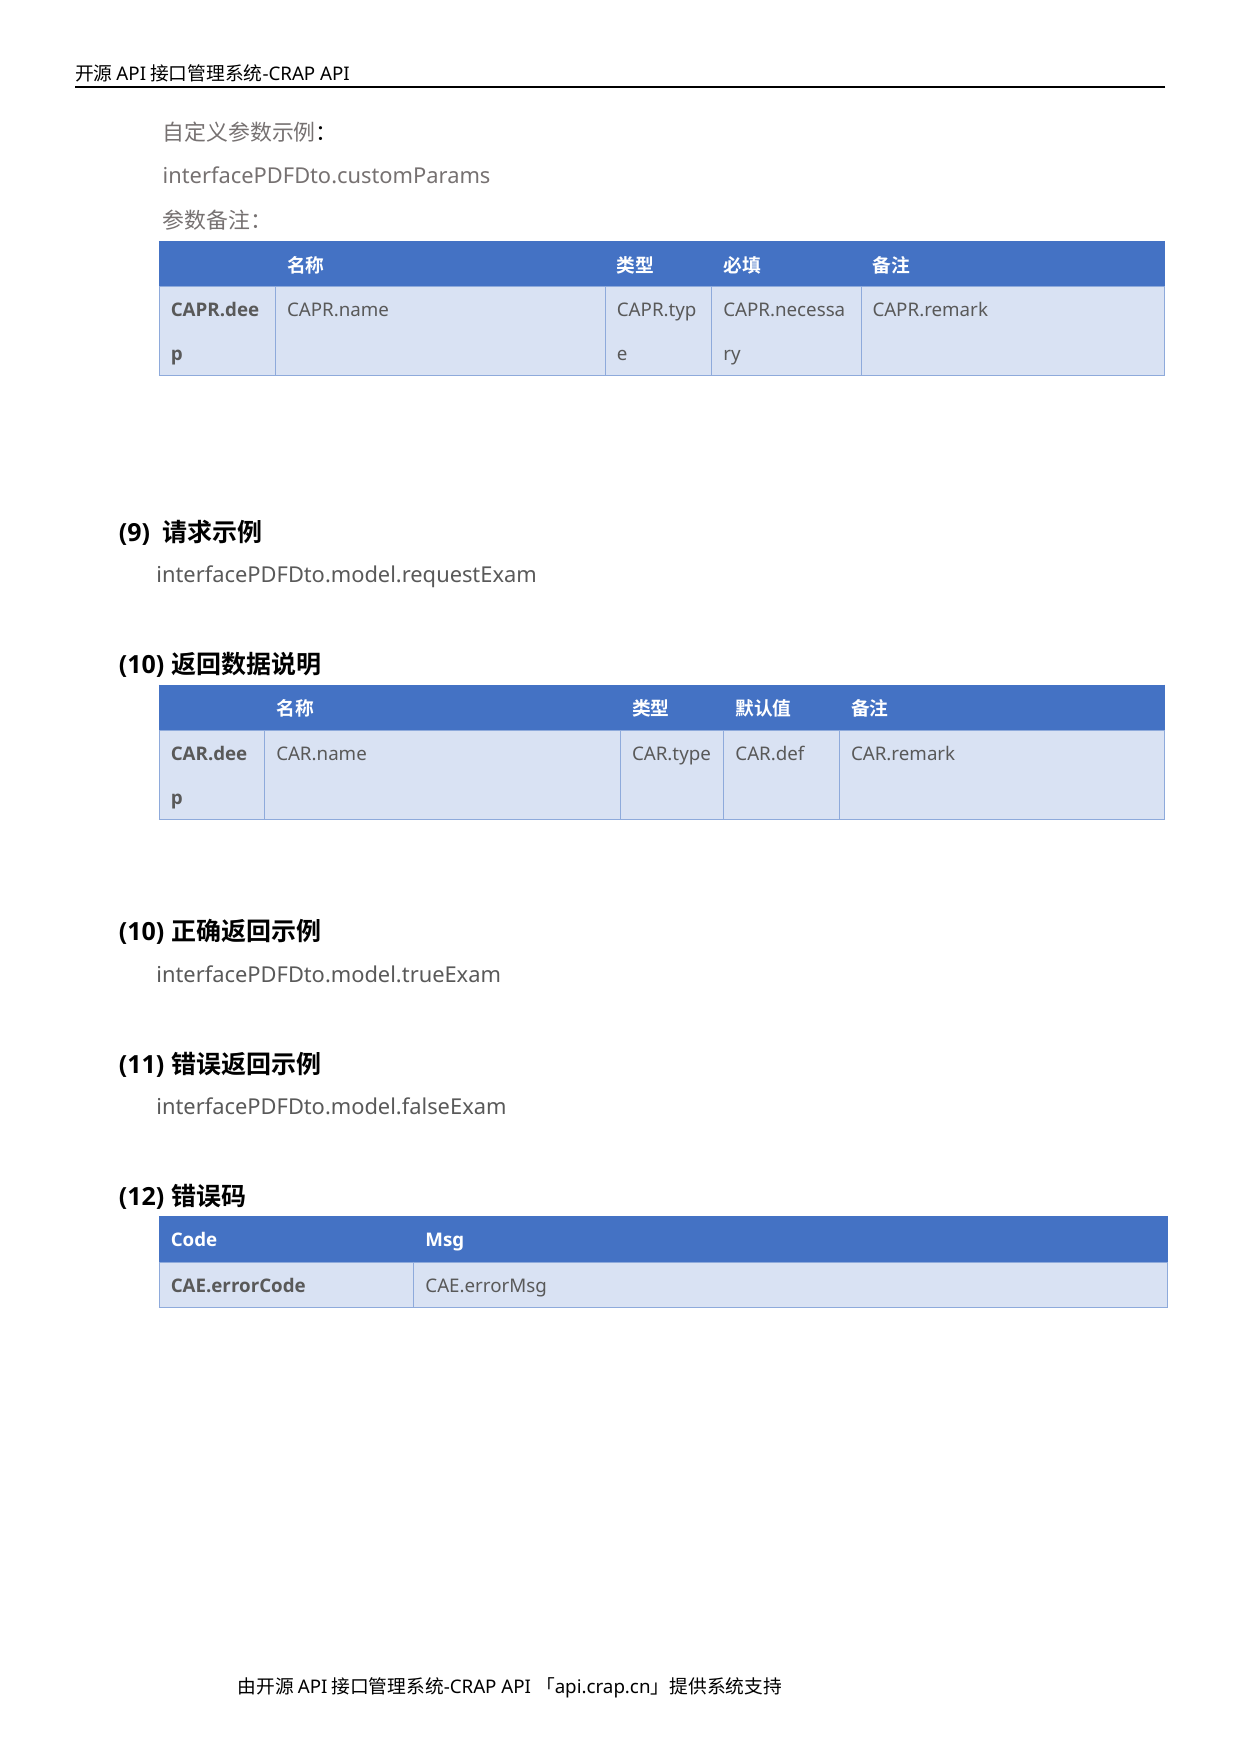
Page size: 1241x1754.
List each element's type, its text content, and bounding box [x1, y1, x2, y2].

text (11) 错误返回示例 [75, 1040, 1165, 1084]
table_cell CAR.def [724, 731, 839, 819]
table_cell CAE.errorMsg [414, 1263, 1167, 1307]
table_header 备注 [840, 686, 1164, 730]
text (12) 错误码 [75, 1172, 1165, 1216]
table_cell CAPR.name [276, 287, 605, 375]
list 请求示例 [119, 508, 1165, 552]
table_header 名称 [265, 686, 620, 730]
text interfacePDFDto.model.trueExam [156, 952, 1165, 996]
table_cell CAPR.remark [862, 287, 1164, 375]
table_cell CAR.deep [160, 731, 264, 819]
table_cell CAE.errorCode [160, 1263, 413, 1307]
table_cell CAPR.necessary [712, 287, 861, 375]
text 参数备注： [75, 197, 1165, 241]
table_header 必填 [712, 242, 861, 286]
table_header [160, 242, 275, 286]
table_cell CAR.remark [840, 731, 1164, 819]
table_header 备注 [862, 242, 1164, 286]
list interfacePDFDto.model.requestExam [156, 552, 1165, 596]
list interfacePDFDto.model.falseExam [156, 1084, 1165, 1128]
table_header 默认值 [724, 686, 839, 730]
table_header 类型 [621, 686, 723, 730]
table_header Msg [414, 1218, 1167, 1262]
table_cell CAPR.deep [160, 287, 275, 375]
text (10) 正确返回示例 [75, 908, 1165, 952]
table_header 类型 [606, 242, 711, 286]
table_header [160, 686, 264, 730]
text (10) 返回数据说明 [119, 641, 1165, 684]
text 自定义参数示例： [75, 109, 1165, 153]
table_cell CAPR.type [606, 287, 711, 375]
text interfacePDFDto.customParams [75, 153, 1165, 197]
table_cell CAR.name [265, 731, 620, 819]
table_header Code [160, 1218, 413, 1262]
table_cell CAR.type [621, 731, 723, 819]
table_header 名称 [276, 242, 605, 286]
